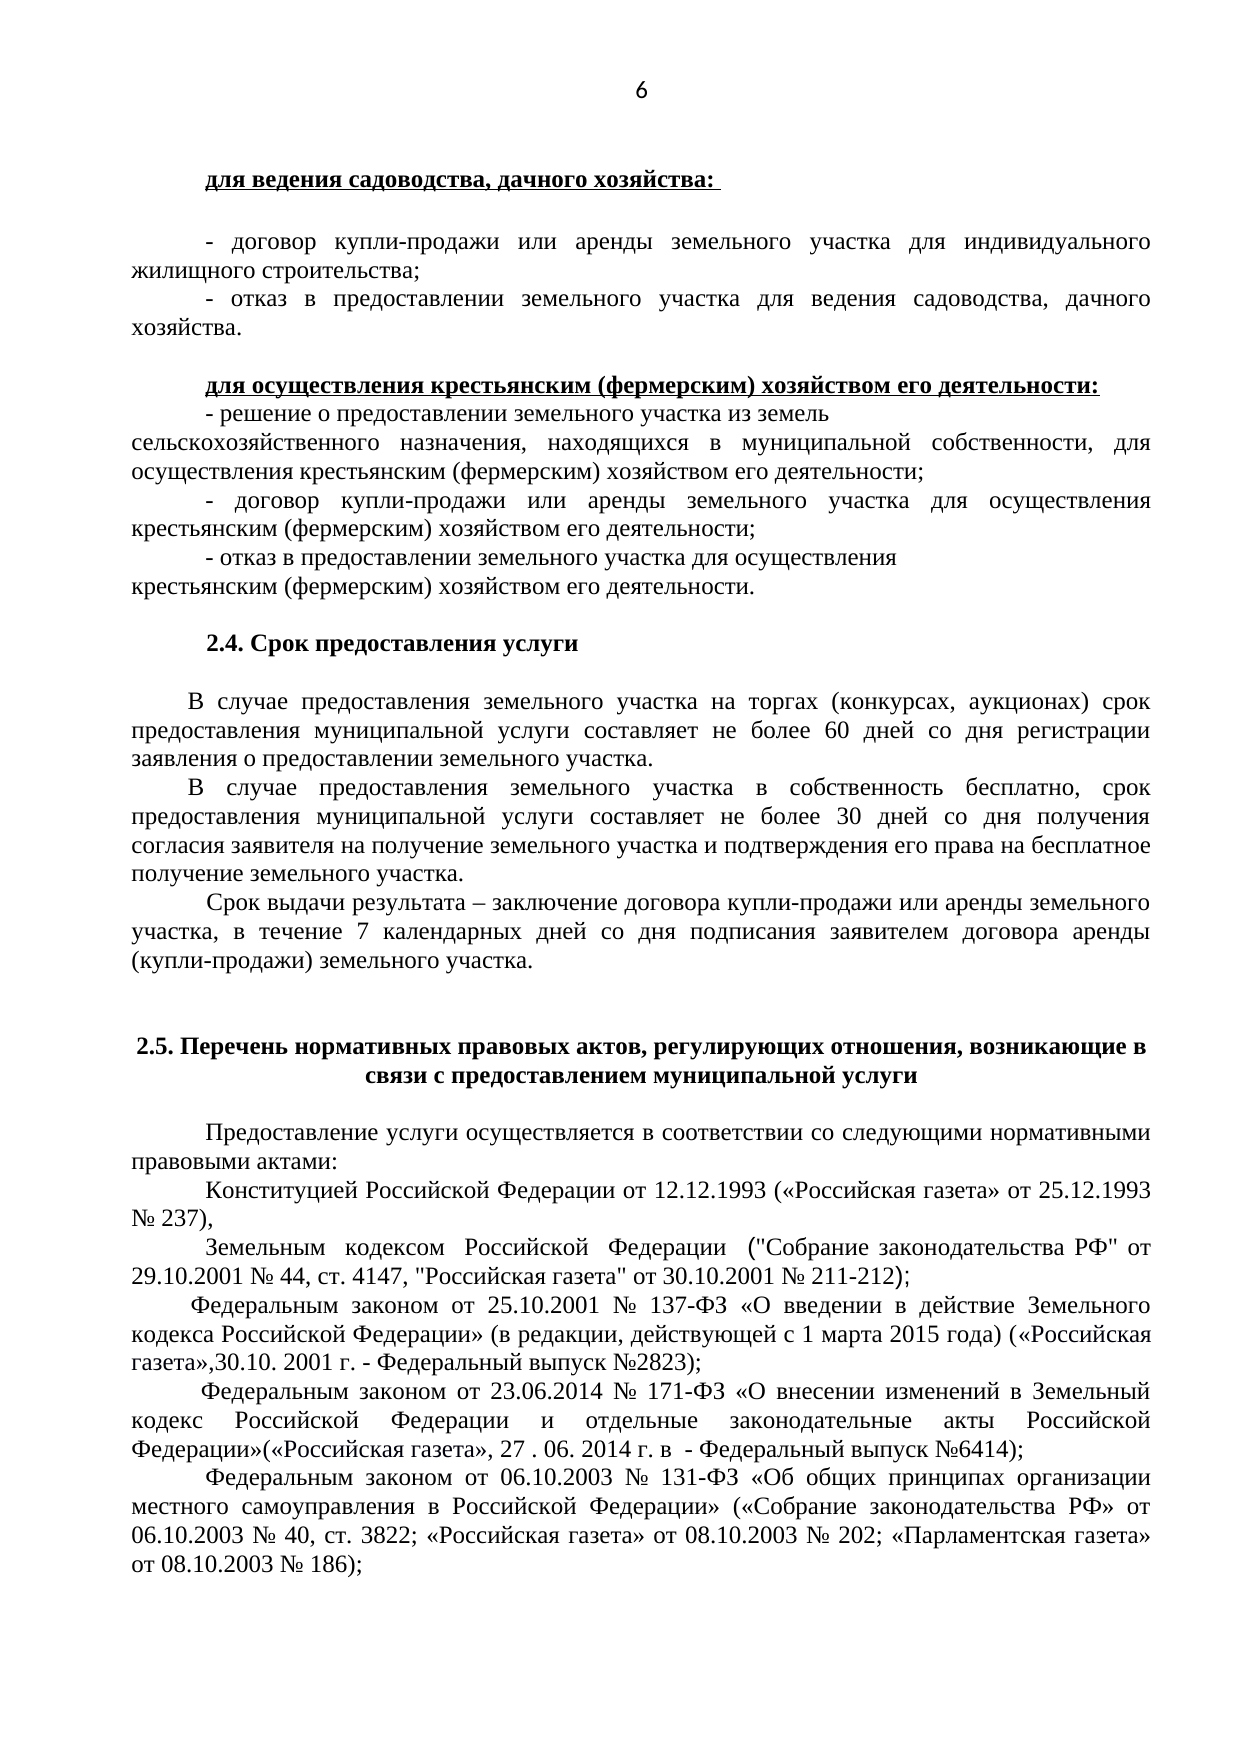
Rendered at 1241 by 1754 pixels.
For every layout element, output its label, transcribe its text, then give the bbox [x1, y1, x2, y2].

text сельскохозяйственного назначения, находящихся в муниципальной собственности, для осуществления крестьянским (фермерским) хозяйством его деятельности; [131, 427, 1152, 485]
text Срок выдачи результата – заключение договора купли-продажи или аренды земельного участка, в течение 7 календарных дней со дня подписания заявителем договора аренды (купли-продажи) земельного участка. [131, 887, 1152, 973]
text - договор купли-продажи или аренды земельного участка для осуществления крестьянским (фермерским) хозяйством его деятельности; [131, 485, 1152, 542]
text В случае предоставления земельного участка на торгах (конкурсах, аукционах) срок предоставления муниципальной услуги составляет не более 60 дней со дня регистрации заявления о предоставлении земельного участка. [131, 686, 1152, 772]
text крестьянским (фермерским) хозяйством его деятельности. [131, 571, 1152, 600]
text Федеральным законом от 23.06.2014 № 171-ФЗ «О внесении изменений в Земельный кодекс Российской Федерации и отдельные законодательные акты Российской Федерации»(«Российская газета», 27 . 06. 2014 г. в - Федеральный выпуск №6414); [131, 1376, 1152, 1462]
text В случае предоставления земельного участка в собственность бесплатно, срок предоставления муниципальной услуги составляет не более 30 дней со дня получения согласия заявителя на получение земельного участка и подтверждения его права на бесплатное получение земельного участка. [131, 772, 1152, 887]
text - решение о предоставлении земельного участка из земель [131, 398, 1152, 427]
text Федеральным законом от 25.10.2001 № 137-ФЗ «О введении в действие Земельного кодекса Российской Федерации» (в редакции, действующей с 1 марта 2015 года) («Российская газета»,30.10. 2001 г. - Федеральный выпуск №2823); [131, 1290, 1152, 1376]
text - отказ в предоставлении земельного участка для осуществления [131, 542, 1152, 571]
text для осуществления крестьянским (фермерским) хозяйством его деятельности: [131, 370, 1152, 398]
text - договор купли-продажи или аренды земельного участка для индивидуального жилищного строительства; [131, 226, 1152, 283]
text 2.4. Срок предоставления услуги [131, 628, 1152, 657]
text Земельным кодексом Российской Федерации ("Собрание законодательства РФ" от 29.10.2001 № 44, ст. 4147, "Российская газета" от 30.10.2001 № 211-212); [131, 1232, 1152, 1290]
text 2.5. Перечень нормативных правовых актов, регулирующих отношения, возникающие в связи с предоставлением муниципальной услуги [131, 1031, 1152, 1088]
text Конституцией Российской Федерации от 12.12.1993 («Российская газета» от 25.12.1993 № 237), [131, 1175, 1152, 1232]
text Федеральным законом от 06.10.2003 № 131-ФЗ «Об общих принципах организации местного самоуправления в Российской Федерации» («Собрание законодательства РФ» от 06.10.2003 № 40, ст. 3822; «Российская газета» от 08.10.2003 № 202; «Парламентская газета» от 08.10.2003 № 186); [131, 1462, 1152, 1577]
text для ведения садоводства, дачного хозяйства: [131, 164, 1152, 192]
text Предоставление услуги осуществляется в соответствии со следующими нормативными правовыми актами: [131, 1117, 1152, 1175]
text - отказ в предоставлении земельного участка для ведения садоводства, дачного хозяйства. [131, 283, 1152, 341]
